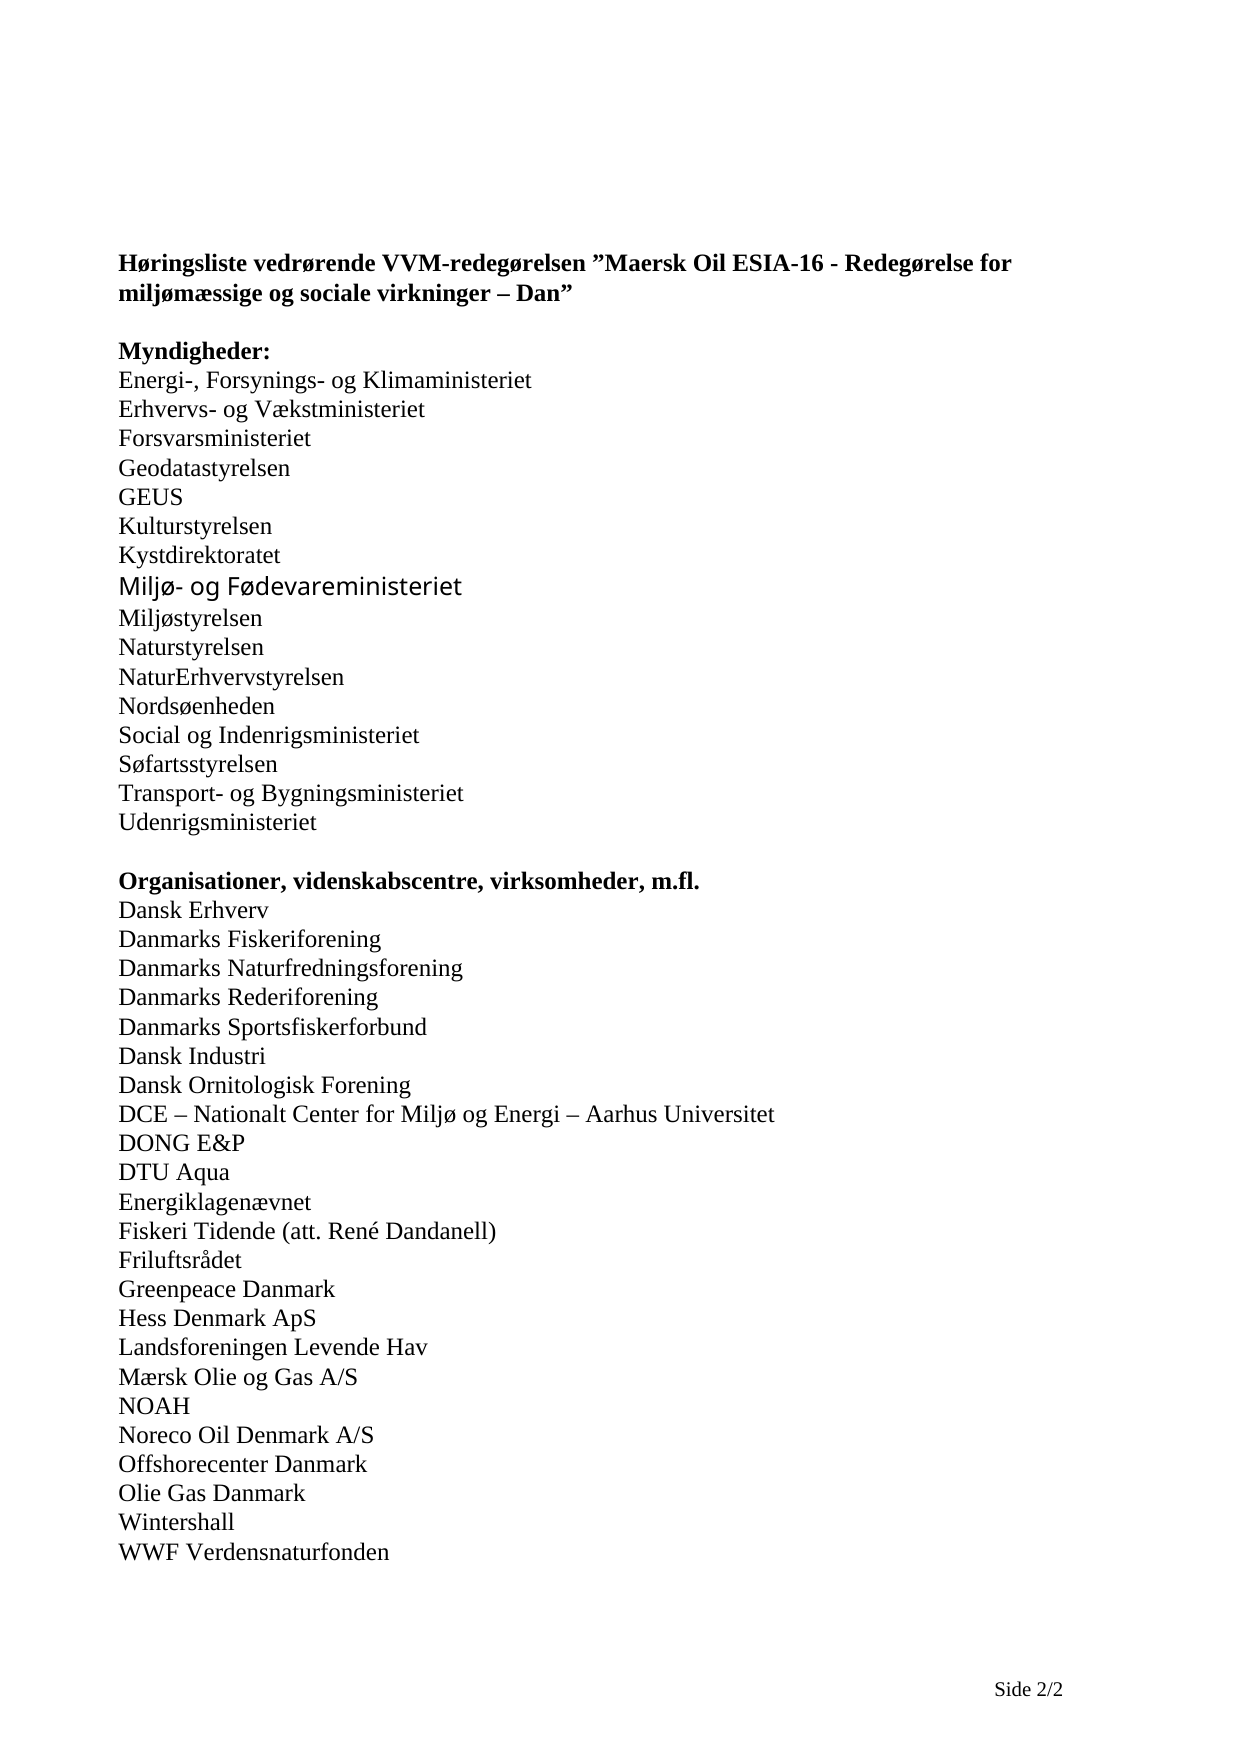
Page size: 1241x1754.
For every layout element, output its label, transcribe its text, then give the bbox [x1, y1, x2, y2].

text Wintershall [118, 1507, 1063, 1536]
text Naturstyrelsen [118, 632, 1063, 661]
text GEUS [118, 481, 1063, 511]
text Dansk Industri [118, 1040, 1063, 1069]
text Energi-, Forsynings- og Klimaministeriet [118, 365, 1063, 394]
text Søfartsstyrelsen [118, 749, 1063, 778]
text Landsforeningen Levende Hav [118, 1332, 1063, 1361]
text Organisationer, videnskabscentre, virksomheder, m.fl. [118, 865, 1063, 894]
text DTU Aqua [118, 1157, 1063, 1186]
text DCE – Nationalt Center for Miljø og Energi – Aarhus Universitet [118, 1099, 1063, 1128]
text Danmarks Rederiforening [118, 982, 1063, 1011]
text Kystdirektoratet [118, 540, 1063, 569]
text Mærsk Olie og Gas A/S [118, 1361, 1063, 1390]
text WWF Verdensnaturfonden [118, 1536, 1063, 1565]
text Friluftsrådet [118, 1244, 1063, 1274]
text DONG E&P [118, 1128, 1063, 1157]
text Fiskeri Tidende (att. René Dandanell) [118, 1215, 1063, 1244]
text Energiklagenævnet [118, 1186, 1063, 1215]
text Miljøstyrelsen [118, 603, 1063, 632]
text Nordsøenheden [118, 690, 1063, 719]
text Forsvarsministeriet [118, 423, 1063, 452]
text Udenrigsministeriet [118, 807, 1063, 836]
text Noreco Oil Denmark A/S [118, 1419, 1063, 1449]
text Greenpeace Danmark [118, 1274, 1063, 1303]
text Danmarks Fiskeriforening [118, 924, 1063, 953]
text NOAH [118, 1390, 1063, 1419]
subtitle Høringsliste vedrørende VVM-redegørelsen ”Maersk Oil ESIA-16 - Redegørelse for miljømæssige og sociale virkninger – Dan” [118, 248, 1063, 306]
text Olie Gas Danmark [118, 1478, 1063, 1507]
text Geodatastyrelsen [118, 452, 1063, 481]
text Danmarks Sportsfiskerforbund [118, 1011, 1063, 1040]
text Danmarks Naturfredningsforening [118, 953, 1063, 982]
text Myndigheder: [118, 336, 1063, 365]
text Miljø- og Fødevareministeriet [118, 569, 1063, 603]
text Dansk Erhverv [118, 894, 1063, 924]
text Erhvervs- og Vækstministeriet [118, 394, 1063, 423]
text Hess Denmark ApS [118, 1303, 1063, 1332]
text NaturErhvervstyrelsen [118, 661, 1063, 690]
text Offshorecenter Danmark [118, 1449, 1063, 1478]
text Dansk Ornitologisk Forening [118, 1069, 1063, 1099]
text Transport- og Bygningsministeriet [118, 778, 1063, 807]
text Social og Indenrigsministeriet [118, 719, 1063, 749]
text Kulturstyrelsen [118, 511, 1063, 540]
